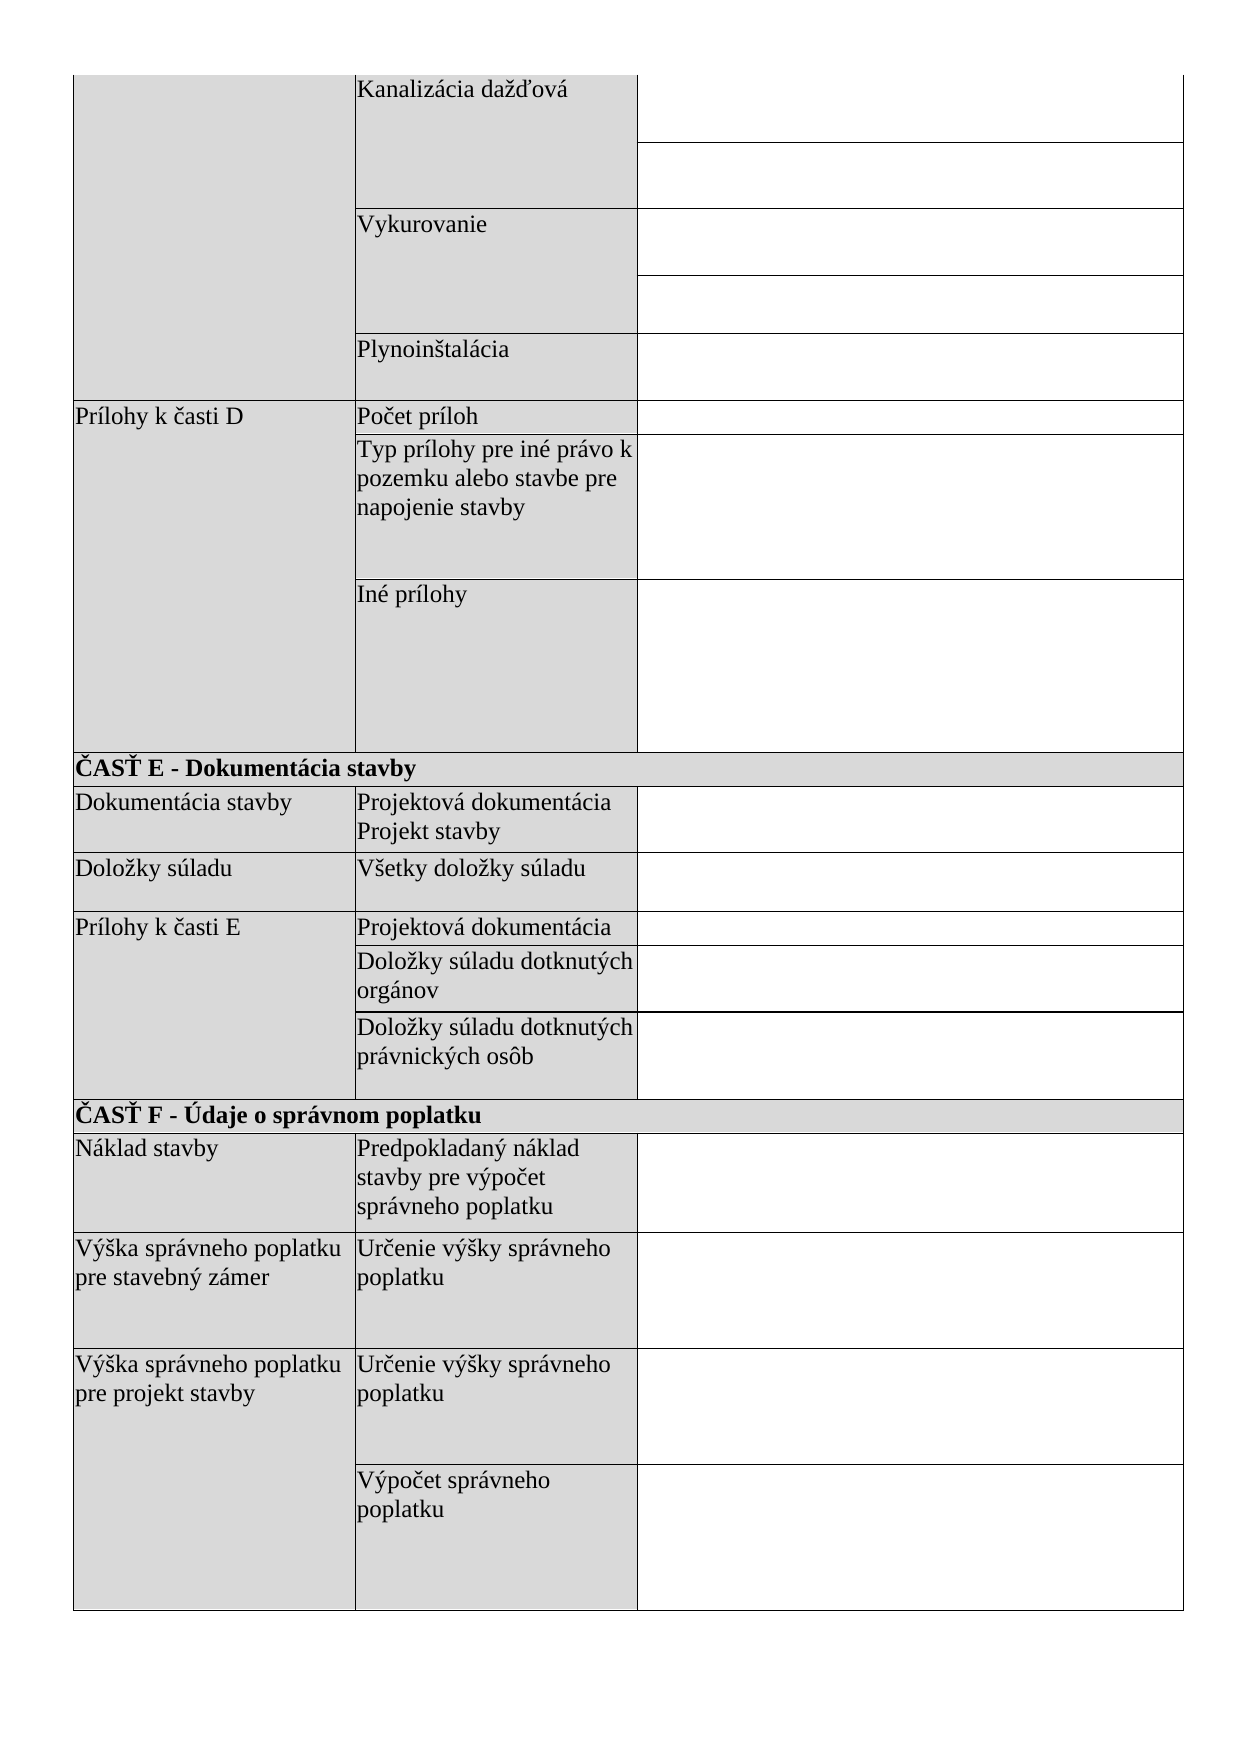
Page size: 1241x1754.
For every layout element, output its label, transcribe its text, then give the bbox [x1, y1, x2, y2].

table_cell [638, 580, 1183, 752]
table_cell Prílohy k časti D [74, 401, 355, 752]
table_cell Počet príloh [356, 401, 637, 433]
table_cell [638, 143, 1183, 208]
table_cell Doložky súladu dotknutých orgánov [356, 946, 637, 1011]
table_cell Typ prílohy pre iné právo k pozemku alebo stavbe pre napojenie stavby [356, 435, 637, 578]
table_cell Doložky súladu dotknutých právnických osôb [356, 1013, 637, 1099]
table_header Kanalizácia dažďová [356, 75, 637, 208]
table_header [638, 75, 1183, 142]
table_cell ČASŤ F - Údaje o správnom poplatku [74, 1100, 1183, 1132]
table_cell Dokumentácia stavby [74, 787, 355, 852]
table_cell ČASŤ E - Dokumentácia stavby [74, 753, 1183, 786]
table_cell [638, 1013, 1183, 1099]
table_cell Náklad stavby [74, 1134, 355, 1232]
table_cell Všetky doložky súladu [356, 853, 637, 911]
table_cell [638, 1465, 1183, 1609]
table_cell Výška správneho poplatku pre projekt stavby [74, 1349, 355, 1609]
table_cell Určenie výšky správneho poplatku [356, 1349, 637, 1464]
table_cell [638, 1233, 1183, 1348]
table_cell Vykurovanie [356, 209, 637, 333]
table_cell [638, 1349, 1183, 1464]
table_cell [638, 853, 1183, 911]
table_cell Projektová dokumentácia [356, 912, 637, 945]
table_cell [638, 209, 1183, 274]
table_cell Iné prílohy [356, 580, 637, 752]
table_cell [638, 276, 1183, 333]
table_cell [638, 912, 1183, 945]
table_cell Prílohy k časti E [74, 912, 355, 1099]
table_cell Predpokladaný náklad stavby pre výpočet správneho poplatku [356, 1134, 637, 1232]
table_cell Výpočet správneho poplatku [356, 1465, 637, 1609]
table_cell [638, 1134, 1183, 1232]
table_cell [638, 787, 1183, 852]
table_cell [638, 946, 1183, 1011]
table_cell Doložky súladu [74, 853, 355, 911]
table_cell Určenie výšky správneho poplatku [356, 1233, 637, 1348]
table_header [74, 75, 355, 400]
table_cell Výška správneho poplatku pre stavebný zámer [74, 1233, 355, 1348]
table_cell Plynoinštalácia [356, 334, 637, 400]
table_cell [638, 334, 1183, 400]
table_cell [638, 435, 1183, 578]
table_cell [638, 401, 1183, 433]
table_cell Projektová dokumentácia Projekt stavby [356, 787, 637, 852]
